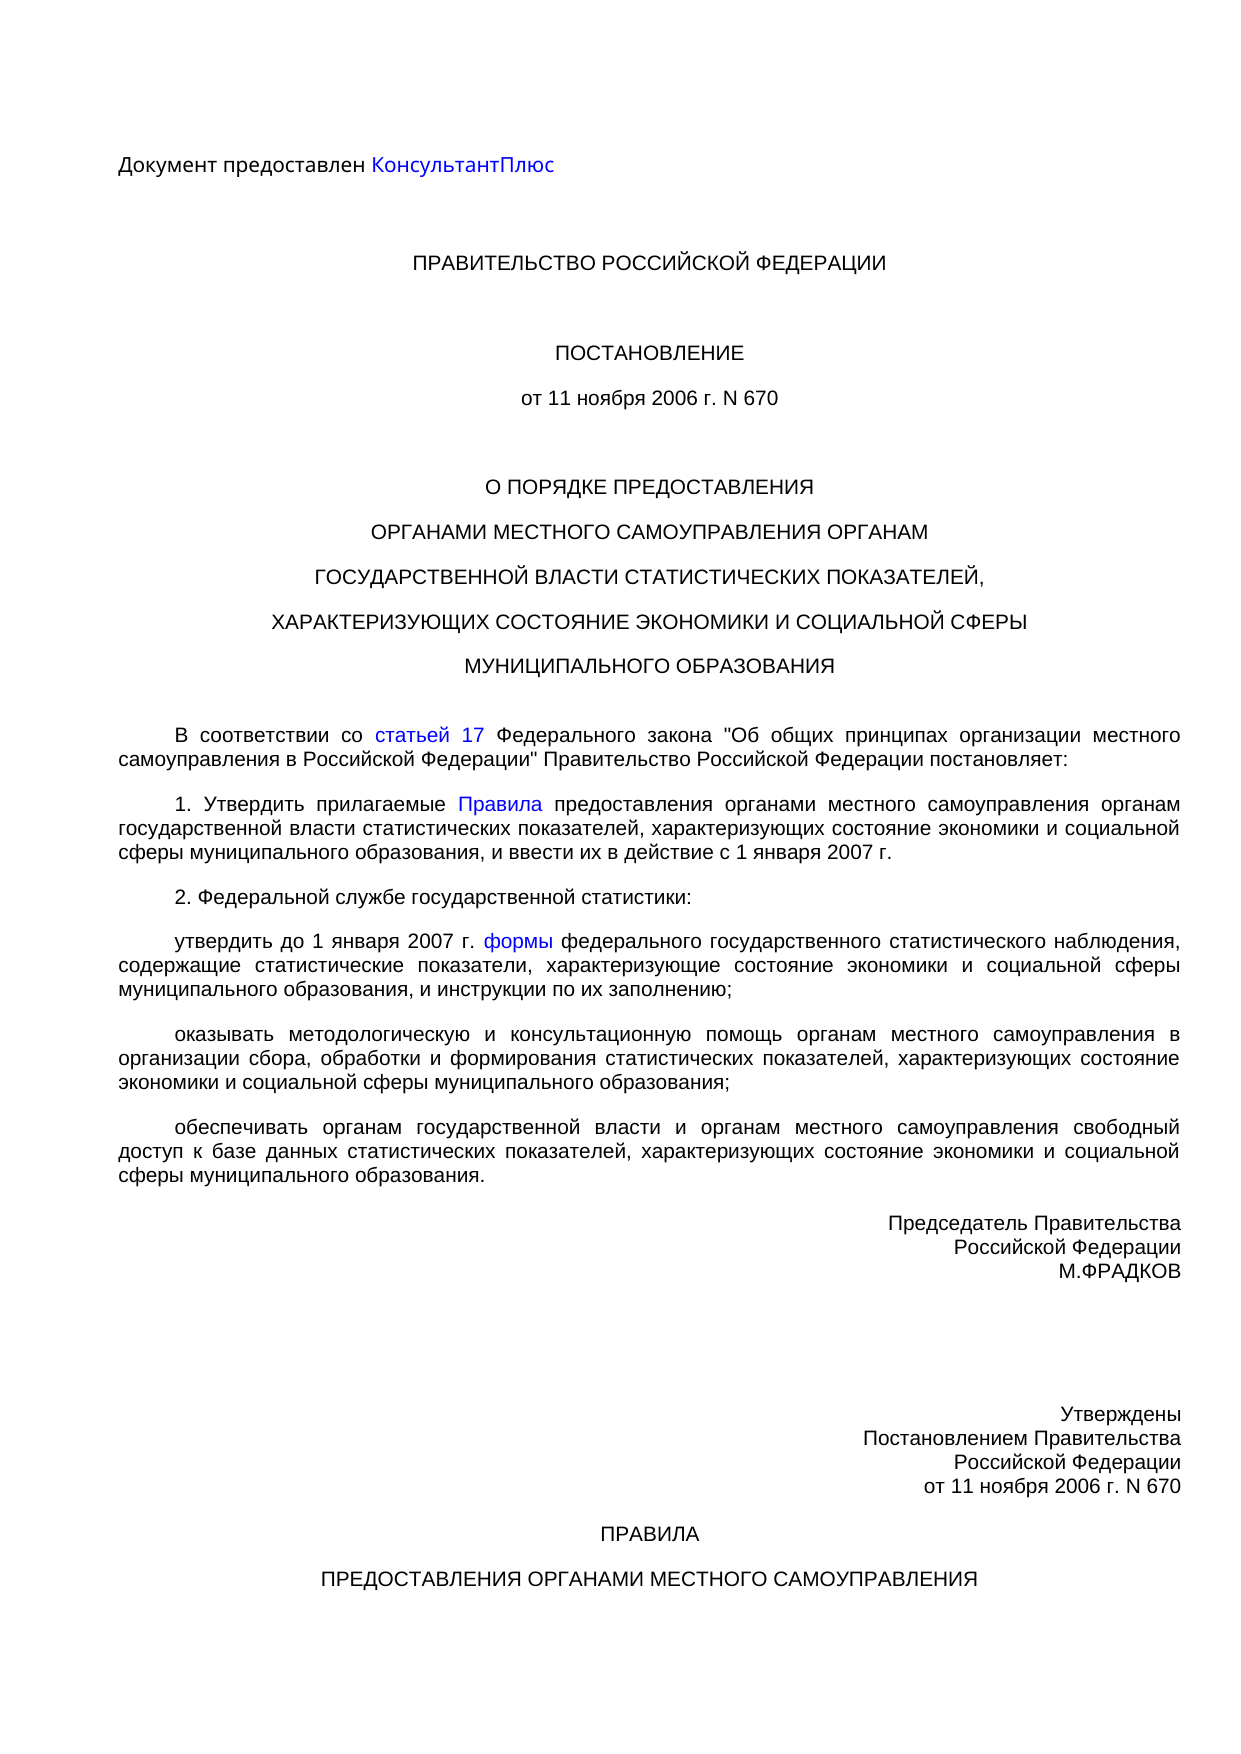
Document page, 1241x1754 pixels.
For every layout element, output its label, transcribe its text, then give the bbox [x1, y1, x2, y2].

text обеспечивать органам государственной власти и органам местного самоуправления свободный доступ к базе данных статистических показателей, характеризующих состояние экономики и социальной сферы муниципального образования. [118, 1115, 1181, 1187]
text М.ФРАДКОВ [118, 1258, 1181, 1282]
text Документ предоставлен КонсультантПлюс [118, 150, 1181, 206]
text оказывать методологическую и консультационную помощь органам местного самоуправления в организации сбора, обработки и формирования статистических показателей, характеризующих состояние экономики и социальной сферы муниципального образования; [118, 1022, 1181, 1094]
text ПОСТАНОВЛЕНИЕ [118, 341, 1181, 365]
text Постановлением Правительства [118, 1426, 1181, 1450]
text ГОСУДАРСТВЕННОЙ ВЛАСТИ СТАТИСТИЧЕСКИХ ПОКАЗАТЕЛЕЙ, [118, 565, 1181, 589]
text от 11 ноября 2006 г. N 670 [118, 1474, 1181, 1498]
text ХАРАКТЕРИЗУЮЩИХ СОСТОЯНИЕ ЭКОНОМИКИ И СОЦИАЛЬНОЙ СФЕРЫ [118, 609, 1181, 633]
text от 11 ноября 2006 г. N 670 [118, 386, 1181, 409]
text Председатель Правительства [118, 1211, 1181, 1234]
text ПРЕДОСТАВЛЕНИЯ ОРГАНАМИ МЕСТНОГО САМОУПРАВЛЕНИЯ [118, 1567, 1181, 1591]
text ПРАВИТЕЛЬСТВО РОССИЙСКОЙ ФЕДЕРАЦИИ [118, 251, 1181, 275]
text О ПОРЯДКЕ ПРЕДОСТАВЛЕНИЯ [118, 475, 1181, 499]
text МУНИЦИПАЛЬНОГО ОБРАЗОВАНИЯ [118, 654, 1181, 678]
text 2. Федеральной службе государственной статистики: [118, 884, 1181, 908]
text утвердить до 1 января 2007 г. формы федерального государственного статистического наблюдения, содержащие статистические показатели, характеризующие состояние экономики и социальной сферы муниципального образования, и инструкции по их заполнению; [118, 929, 1181, 1001]
text Российской Федерации [118, 1234, 1181, 1258]
text В соответствии со статьей 17 Федерального закона "Об общих принципах организации местного самоуправления в Российской Федерации" Правительство Российской Федерации постановляет: [118, 723, 1181, 771]
text Утверждены [118, 1402, 1181, 1426]
text ПРАВИЛА [118, 1522, 1181, 1546]
text 1. Утвердить прилагаемые Правила предоставления органами местного самоуправления органам государственной власти статистических показателей, характеризующих состояние экономики и социальной сферы муниципального образования, и ввести их в действие с 1 января 2007 г. [118, 792, 1181, 864]
text ОРГАНАМИ МЕСТНОГО САМОУПРАВЛЕНИЯ ОРГАНАМ [118, 520, 1181, 544]
text Российской Федерации [118, 1450, 1181, 1474]
